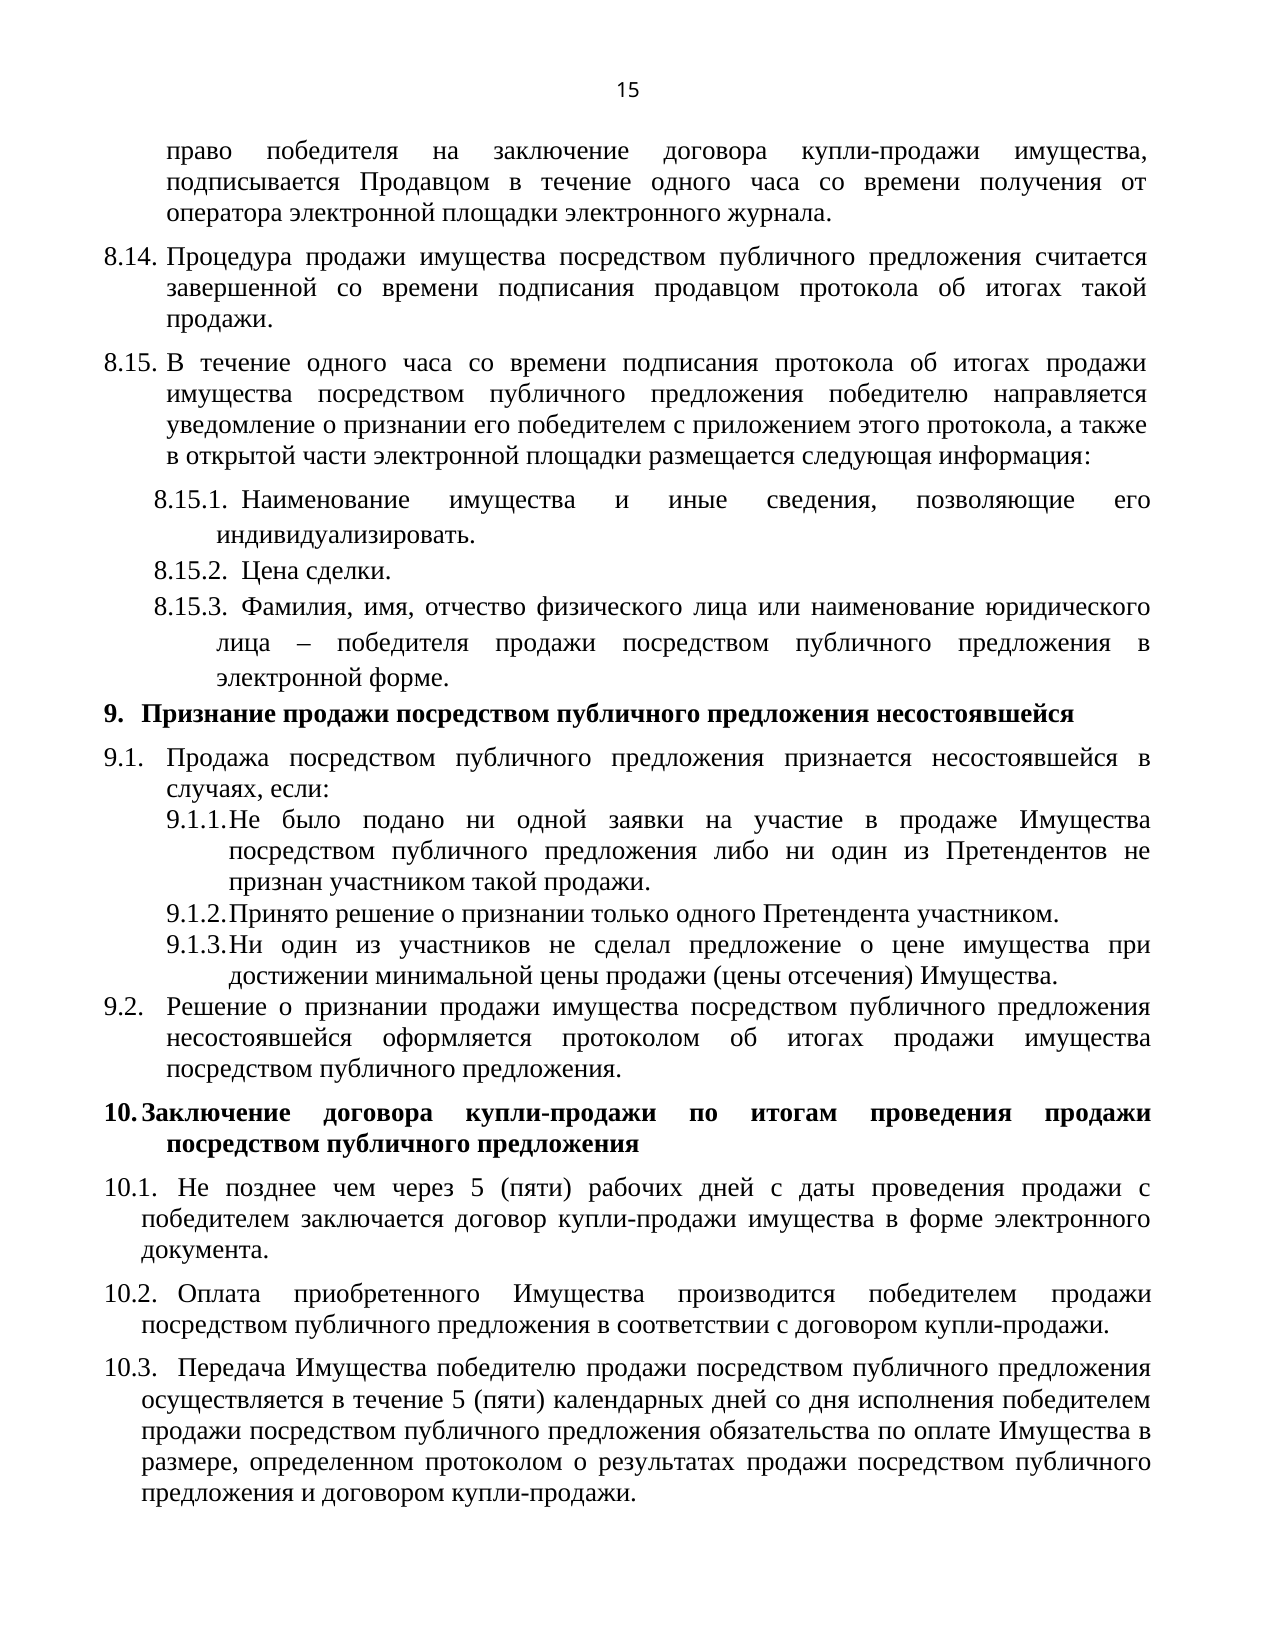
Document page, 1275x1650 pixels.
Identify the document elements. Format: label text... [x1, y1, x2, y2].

list Заключение договора купли-продажи по итогам проведения продажи посредством публичного предложения [103, 1096, 1152, 1158]
list Продажа посредством публичного предложения признается несостоявшейся в случаях, если: [103, 741, 1152, 803]
list Ни один из участников не сделал предложение о цене имущества при достижении минимальной цены продажи (цены отсечения) Имущества. [166, 928, 1152, 990]
list Цена сделки. [153, 554, 1152, 586]
list Передача Имущества победителю продажи посредством публичного предложения осуществляется в течение 5 (пяти) календарных дней со дня исполнения победителем продажи посредством публичного предложения обязательства по оплате Имущества в размере, определенном протоколом о результатах продажи посредством публичного предложения и договором купли-продажи. [103, 1352, 1152, 1507]
list Признание продажи посредством публичного предложения несостоявшейся [103, 697, 1152, 728]
list В течение одного часа со времени подписания протокола об итогах продажи имущества посредством публичного предложения победителю направляется уведомление о признании его победителем с приложением этого протокола, а также в открытой части электронной площадки размещается следующая информация: [103, 346, 1148, 470]
list Принято решение о признании только одного Претендента участником. [166, 897, 1152, 928]
list Процедура продажи имущества посредством публичного предложения считается завершенной со времени подписания продавцом протокола об итогах такой продажи. [103, 240, 1148, 333]
list Фамилия, имя, отчество физического лица или наименование юридического лица – победителя продажи посредством публичного предложения в электронной форме. [153, 590, 1152, 693]
list Оплата приобретенного Имущества производится победителем продажи посредством публичного предложения в соответствии с договором купли-продажи. [103, 1277, 1152, 1339]
list Не позднее чем через 5 (пяти) рабочих дней с даты проведения продажи с победителем заключается договор купли-продажи имущества в форме электронного документа. [103, 1171, 1152, 1264]
list Решение о признании продажи имущества посредством публичного предложения несостоявшейся оформляется протоколом об итогах продажи имущества посредством публичного предложения. [103, 990, 1152, 1083]
list Не было подано ни одной заявки на участие в продаже Имущества посредством публичного предложения либо ни один из Претендентов не признан участником такой продажи. [166, 803, 1152, 897]
list Наименование имущества и иные сведения, позволяющие его индивидуализировать. [153, 483, 1152, 550]
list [103, 134, 1148, 227]
